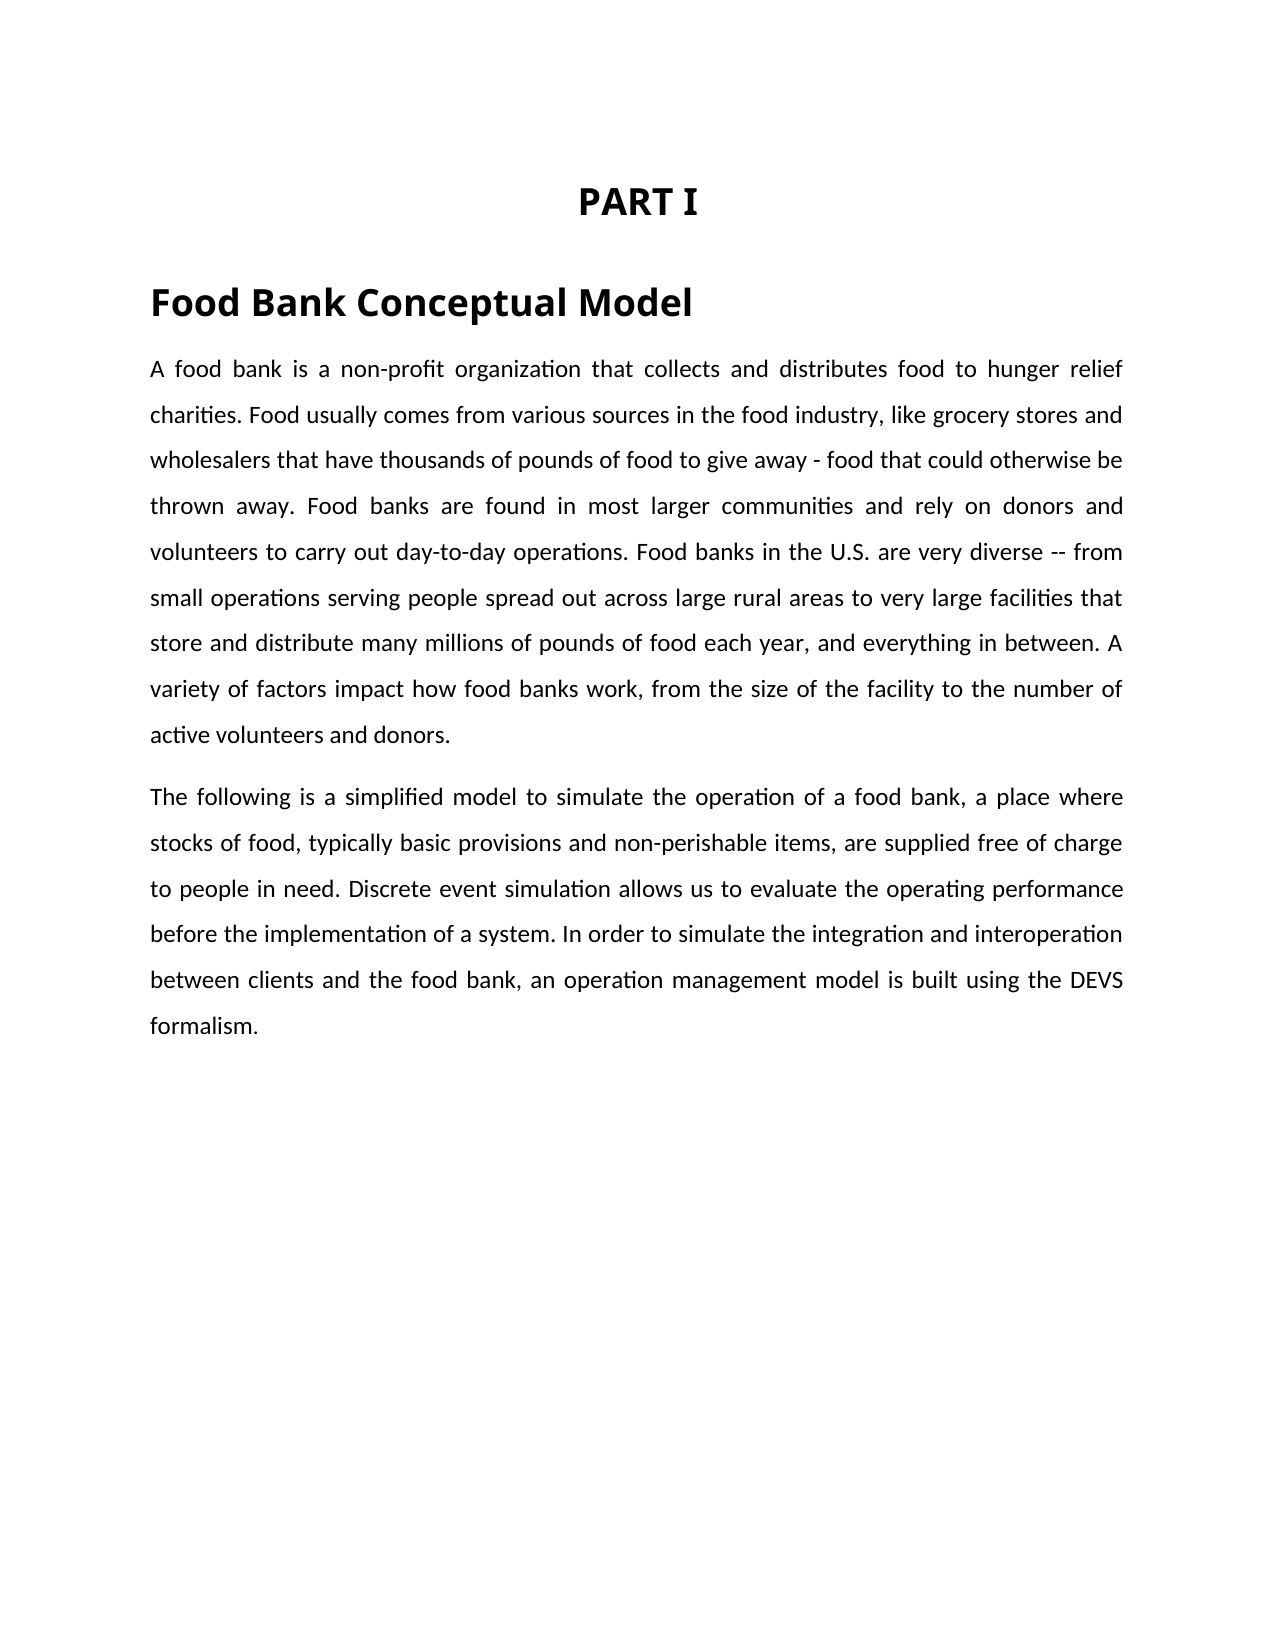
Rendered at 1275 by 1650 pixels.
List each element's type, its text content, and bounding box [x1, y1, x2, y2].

subtitle Food Bank Conceptual Model [150, 277, 1125, 328]
text The following is a simplified model to simulate the operation of a food bank, a place where stocks of food, typically basic provisions and non-perishable items, are supplied free of charge to people in need. Discrete event simulation allows us to evaluate the operating performance before the implementation of a system. In order to simulate the integration and interoperation between clients and the food bank, an operation management model is built using the DEVS formalism. [150, 781, 1125, 1041]
text A food bank is a non-profit organization that collects and distributes food to hunger relief charities. Food usually comes from various sources in the food industry, like grocery stores and wholesalers that have thousands of pounds of food to give away - food that could otherwise be thrown away. Food banks are found in most larger communities and rely on donors and volunteers to carry out day-to-day operations. Food banks in the U.S. are very diverse -- from small operations serving people spread out across large rural areas to very large facilities that store and distribute many millions of pounds of food each year, and everything in between. A variety of factors impact how food banks work, from the size of the facility to the number of active volunteers and donors. [150, 353, 1125, 749]
subtitle PART I [150, 175, 1125, 226]
